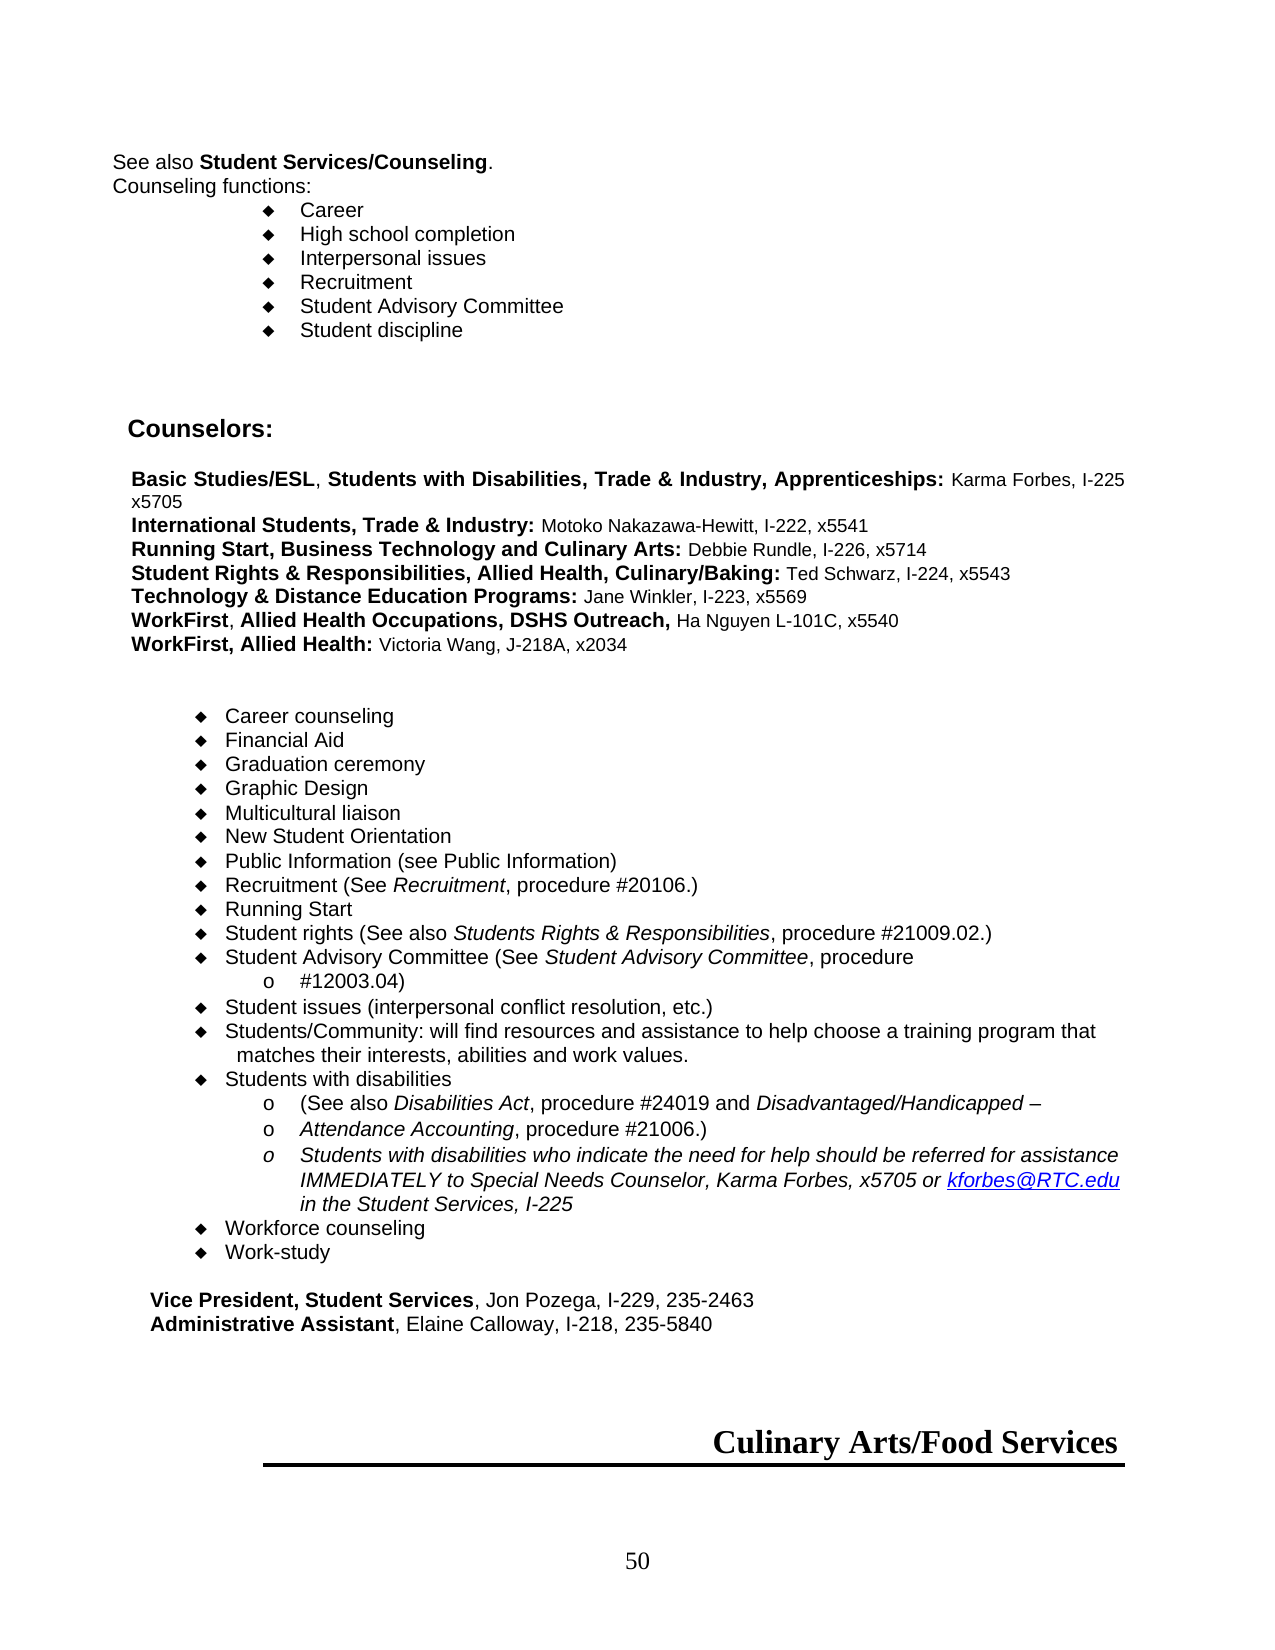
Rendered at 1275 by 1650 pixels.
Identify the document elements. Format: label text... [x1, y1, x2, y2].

list Student issues (interpersonal conflict resolution, etc.) [195, 994, 1125, 1019]
list High school completion [262, 222, 1125, 246]
list Workforce counseling [195, 1216, 1125, 1240]
list Graphic Design [195, 776, 1125, 800]
list New Student Orientation [195, 824, 1125, 848]
list Career [262, 198, 1125, 222]
text Administrative Assistant, Elaine Calloway, I-218, 235-5840 [150, 1312, 1125, 1336]
list Graduation ceremony [195, 752, 1125, 776]
list Public Information (see Public Information) [195, 848, 1125, 872]
text Counselors: [127, 414, 1125, 443]
list Attendance Accounting, procedure #21006.) [262, 1117, 1125, 1142]
text Culinary Arts/Food Services [262, 1422, 1125, 1467]
list (See also Disabilities Act, procedure #24019 and Disadvantaged/Handicapped – [262, 1091, 1125, 1117]
text Vice President, Student Services, Jon Pozega, I-229, 235-2463 [150, 1288, 1162, 1312]
list Student Advisory Committee [262, 294, 1125, 318]
list Students with disabilities [195, 1067, 1125, 1091]
list Recruitment (See Recruitment, procedure #20106.) [195, 872, 1125, 897]
text See also Student Services/Counseling. [112, 150, 1125, 174]
text Student Rights & Responsibilities, Allied Health, Culinary/Baking: Ted Schwarz, I-224, x5543 [131, 560, 1125, 584]
text matches their interests, abilities and work values. [225, 1043, 1125, 1067]
text WorkFirst, Allied Health: Victoria Wang, J-218A, x2034 [131, 632, 1125, 656]
text Basic Studies/ESL, Students with Disabilities, Trade & Industry, Apprenticeships: Karma Forbes, I-225 x5705 [131, 467, 1125, 512]
list Career counseling [195, 704, 1125, 728]
list Financial Aid [195, 728, 1125, 752]
list Student rights (See also Students Rights & Responsibilities, procedure #21009.02.) [195, 921, 1125, 945]
list Multicultural liaison [195, 800, 1125, 824]
list Work-study [195, 1240, 1125, 1264]
list Recruitment [262, 270, 1125, 294]
list Interpersonal issues [262, 246, 1125, 270]
list Student Advisory Committee (See Student Advisory Committee, procedure [195, 945, 1125, 969]
list #12003.04) [262, 969, 1125, 994]
text Counseling functions: [112, 174, 1125, 198]
list Students with disabilities who indicate the need for help should be referred for assistance [262, 1142, 1125, 1168]
list Running Start [195, 897, 1125, 921]
list Student discipline [262, 318, 1125, 342]
text WorkFirst, Allied Health Occupations, DSHS Outreach, Ha Nguyen L-101C, x5540 [131, 608, 1125, 632]
text Running Start, Business Technology and Culinary Arts: Debbie Rundle, I-226, x5714 [131, 536, 1125, 560]
text Technology & Distance Education Programs: Jane Winkler, I-223, x5569 [131, 584, 1125, 608]
text IMMEDIATELY to Special Needs Counselor, Karma Forbes, x5705 or kforbes@RTC.edu in the Student Services, I-225 [300, 1168, 1125, 1216]
text International Students, Trade & Industry: Motoko Nakazawa-Hewitt, I-222, x5541 [131, 512, 1125, 536]
list Students/Community: will find resources and assistance to help choose a training program that [195, 1019, 1125, 1043]
